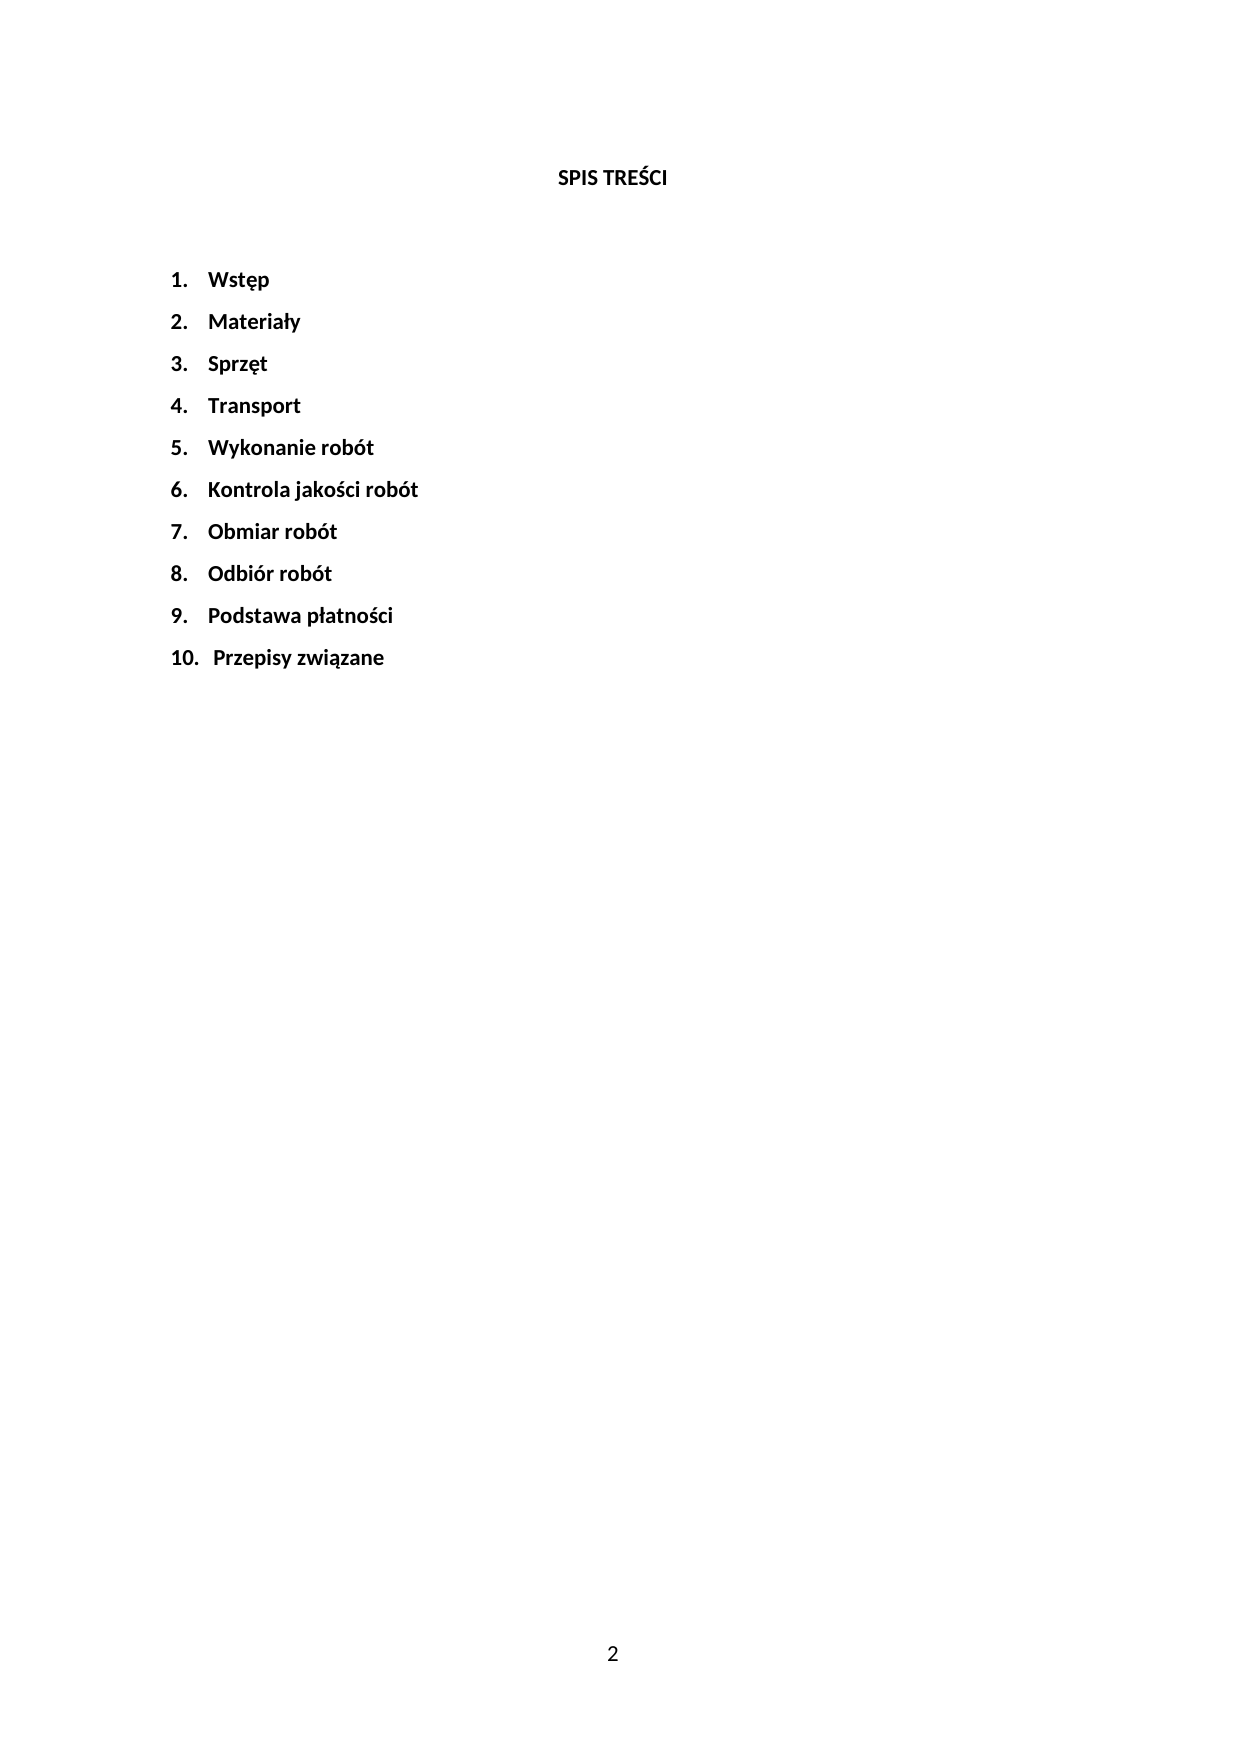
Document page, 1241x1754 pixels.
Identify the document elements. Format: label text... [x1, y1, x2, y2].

list Przepisy związane [170, 643, 1092, 671]
list Materiały [170, 307, 1092, 336]
list Wstęp [170, 266, 1092, 293]
list Kontrola jakości robót [170, 475, 1092, 503]
list Obmiar robót [170, 517, 1092, 545]
list Odbiór robót [170, 559, 1092, 587]
list Transport [170, 391, 1092, 419]
list Wykonanie robót [170, 433, 1092, 461]
list Podstawa płatności [170, 601, 1092, 629]
text SPIS TREŚCI [133, 163, 1092, 191]
list Sprzęt [170, 349, 1092, 377]
